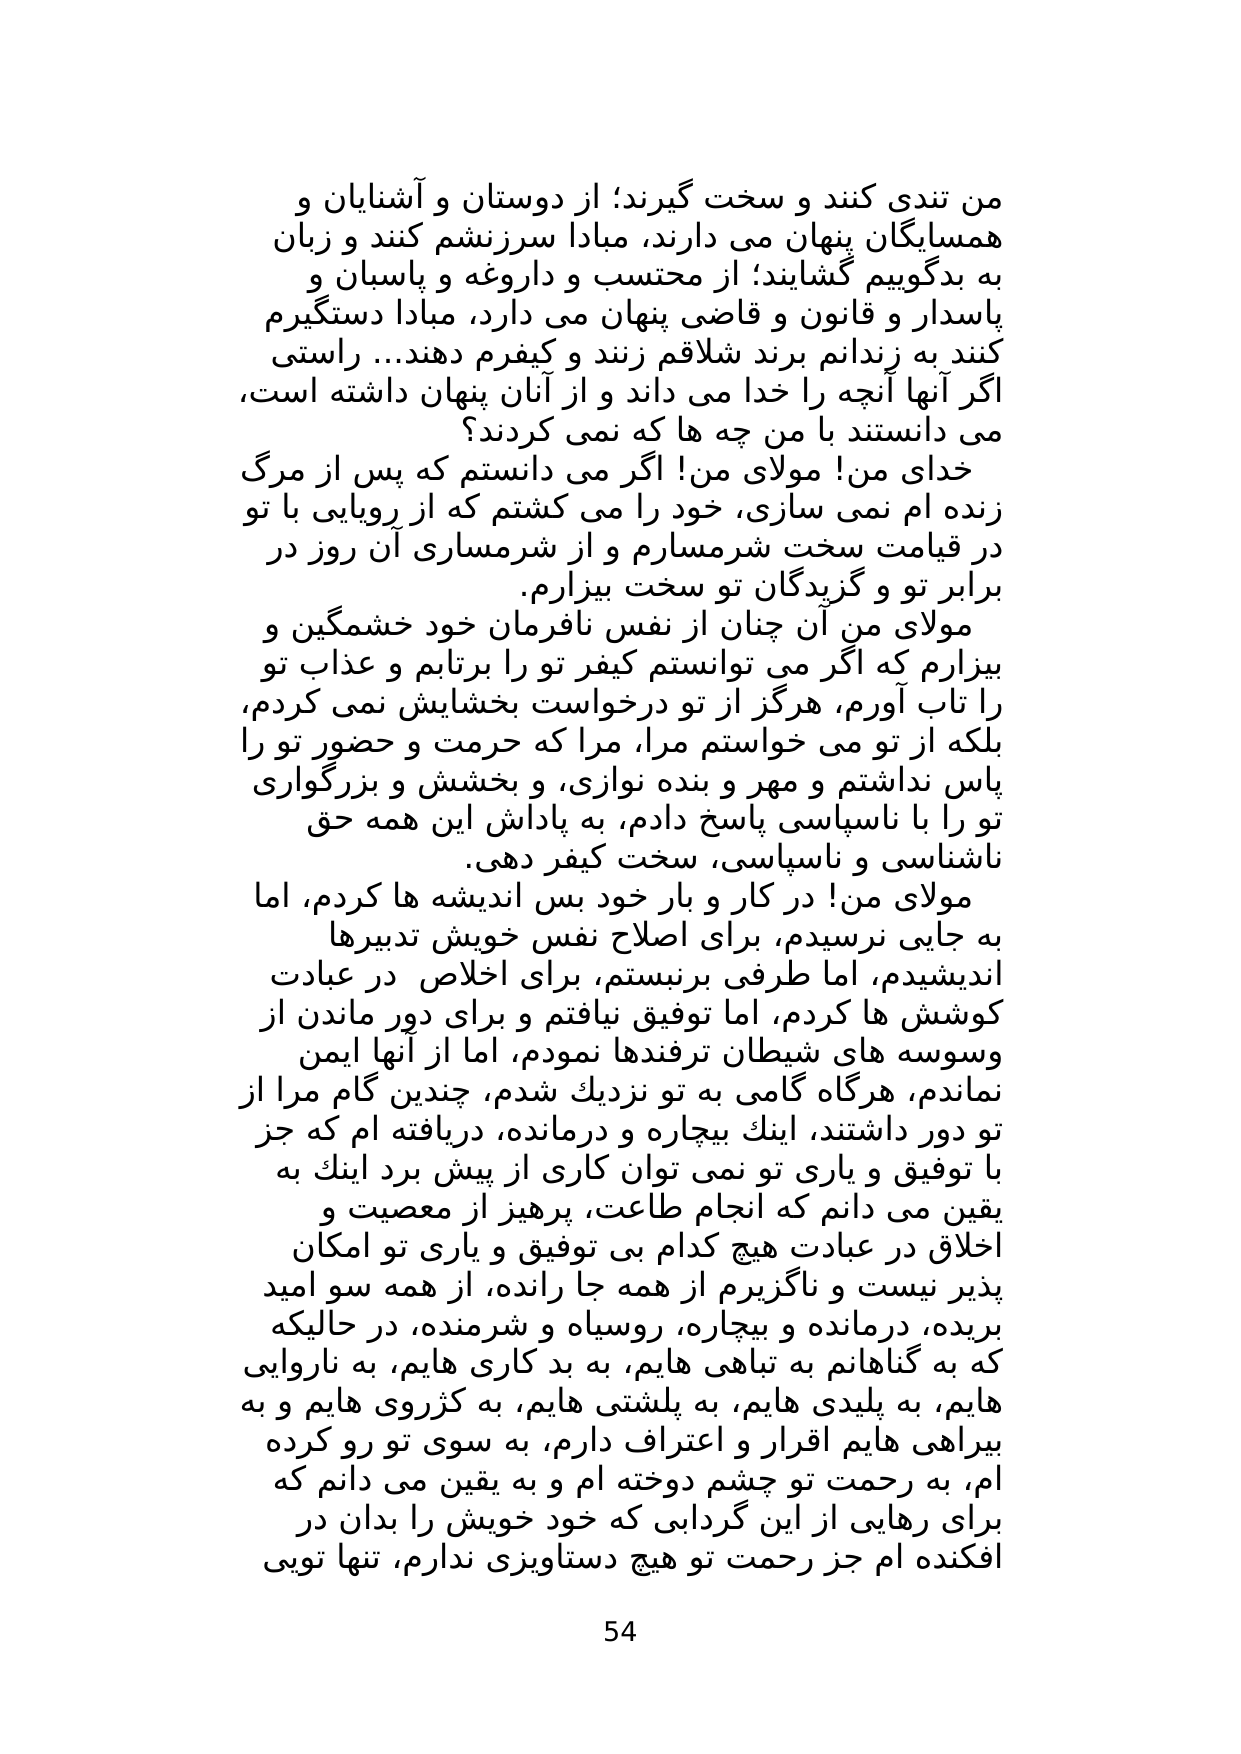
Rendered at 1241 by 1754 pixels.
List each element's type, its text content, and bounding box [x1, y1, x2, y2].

text مولاى من آن چنان از نفس نافرمان خود خشمگين و بيزارم كه اگر مى توانستم كيفر تو را برتابم و عذاب تو را تاب آورم، هرگز از تو درخواست بخشايش نمى كردم، بلكه از تو مى خواستم مرا، مرا كه حرمت و حضور تو را پاس نداشتم و مهر و بنده نوازى، و بخشش و بزرگوارى تو را با ناسپاسى پاسخ دادم، به پاداش اين همه حق ناشناسى و ناسپاسى، سخت كيفر دهى. [236, 604, 1004, 877]
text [236, 177, 1004, 449]
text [236, 877, 1004, 1576]
text خداى من! مولاى من! اگر مى دانستم كه پس از مرگ زنده ام نمى سازى، خود را مى كشتم كه از رويايى با تو در قيامت سخت شرمسارم و از شرمسارى آن روز در برابر تو و گزيدگان تو سخت بيزارم. [236, 449, 1004, 604]
